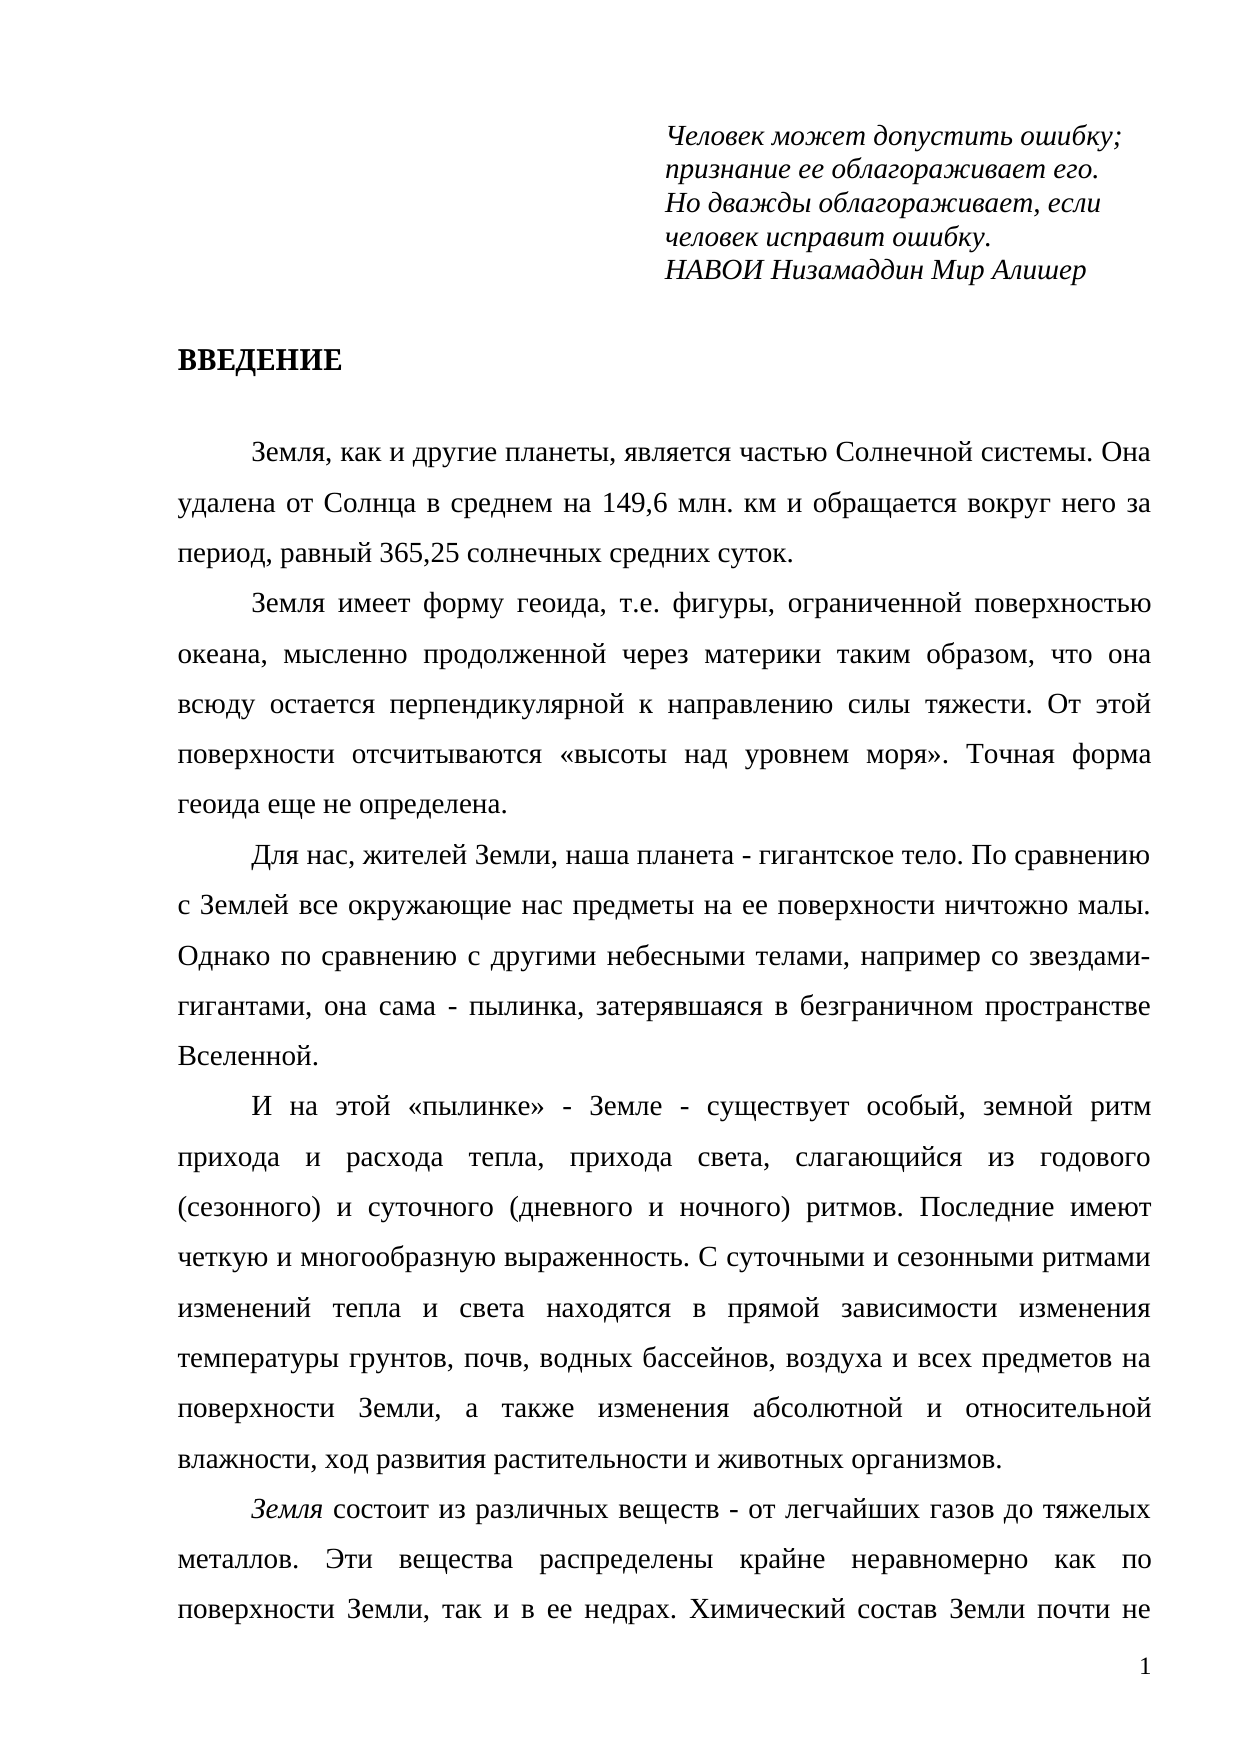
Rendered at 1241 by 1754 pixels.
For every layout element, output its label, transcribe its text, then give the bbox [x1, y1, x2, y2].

text Для нас, жителей Земли, наша планета - гигантское тело. По сравнению с Землей все окружающие нас предметы на ее поверхности ничтожно малы. Однако по сравнению с другими небесными телами, например со звездами-гигантами, она сама - пылинка, затерявшаяся в безграничном пространстве Вселенной. [177, 837, 1152, 1072]
text Земля, как и другие планеты, является частью Солнечной системы. Она удалена от Солнца в среднем на 149,6 млн. км и обращается вокруг него за период, равный 365,25 солнечных средних суток. [177, 434, 1152, 569]
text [177, 1491, 1152, 1625]
text Но дважды облагораживает, если человек исправит ошибку. [665, 185, 1136, 252]
text НАВОИ Низамаддин Мир Алишер [664, 252, 1152, 286]
text Земля имеет форму геоида, т.е. фигуры, ограниченной поверхностью океана, мысленно продолженной через материки таким образом, что она всюду остается перпендикулярной к направлению силы тяжести. От этой поверхности отсчитываются «высоты над уровнем моря». Точная форма геоида еще не определена. [177, 585, 1152, 820]
text Человек может допустить ошибку; признание ее облагораживает его. [665, 118, 1136, 185]
subtitle Введение [177, 344, 1152, 378]
text И на этой «пылинке» - Земле - существует особый, земной ритм прихода и расхода тепла, прихода света, слагающийся из годового (сезонного) и суточного (дневного и ночного) ритмов. Последние имеют четкую и многообразную выраженность. С суточными и сезонными ритмами изменений тепла и света находятся в прямой зависимости изменения температуры грунтов, почв, водных бассейнов, воздуха и всех предметов на поверхности Земли, а также изменения абсолютной и относительной влажности, ход развития растительности и животных организмов. [177, 1088, 1152, 1474]
